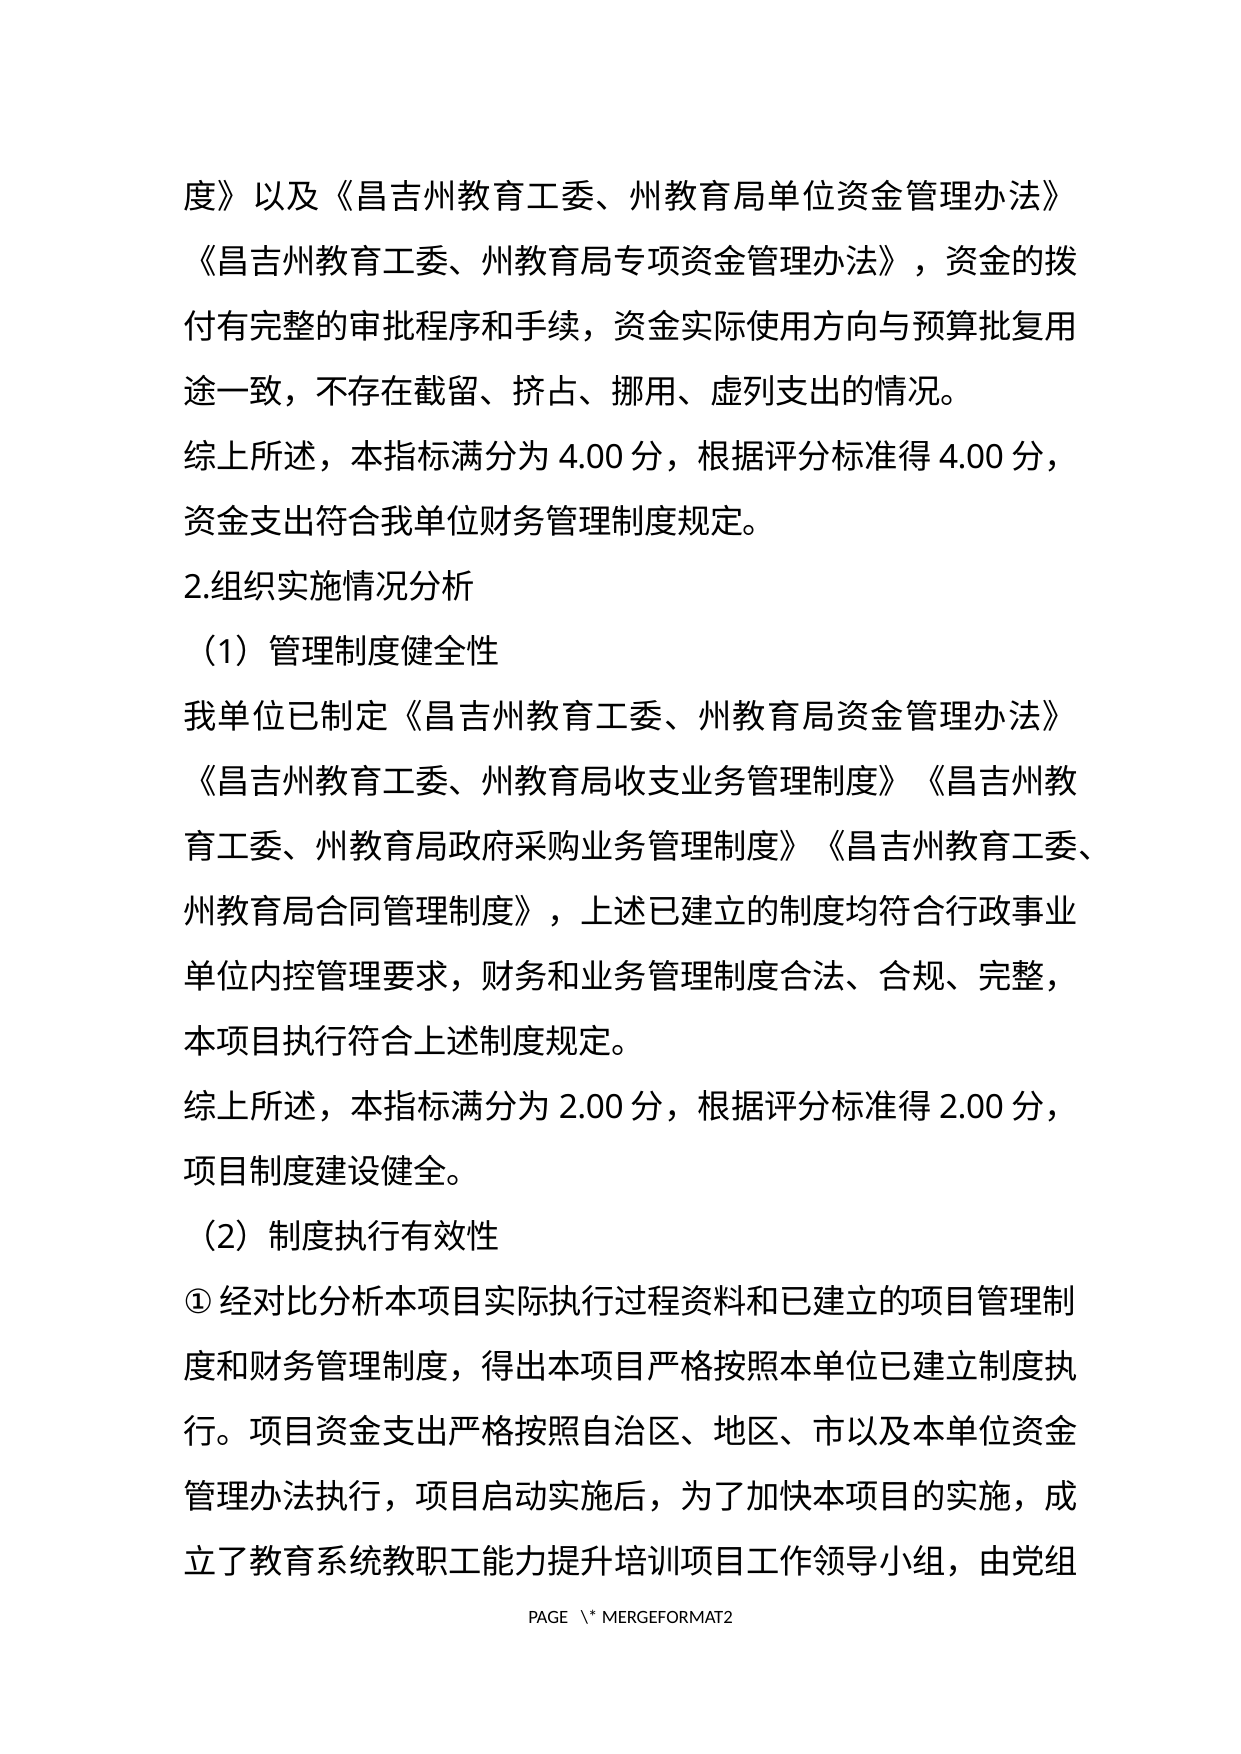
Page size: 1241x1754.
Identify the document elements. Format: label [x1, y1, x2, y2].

text [183, 162, 1078, 1592]
